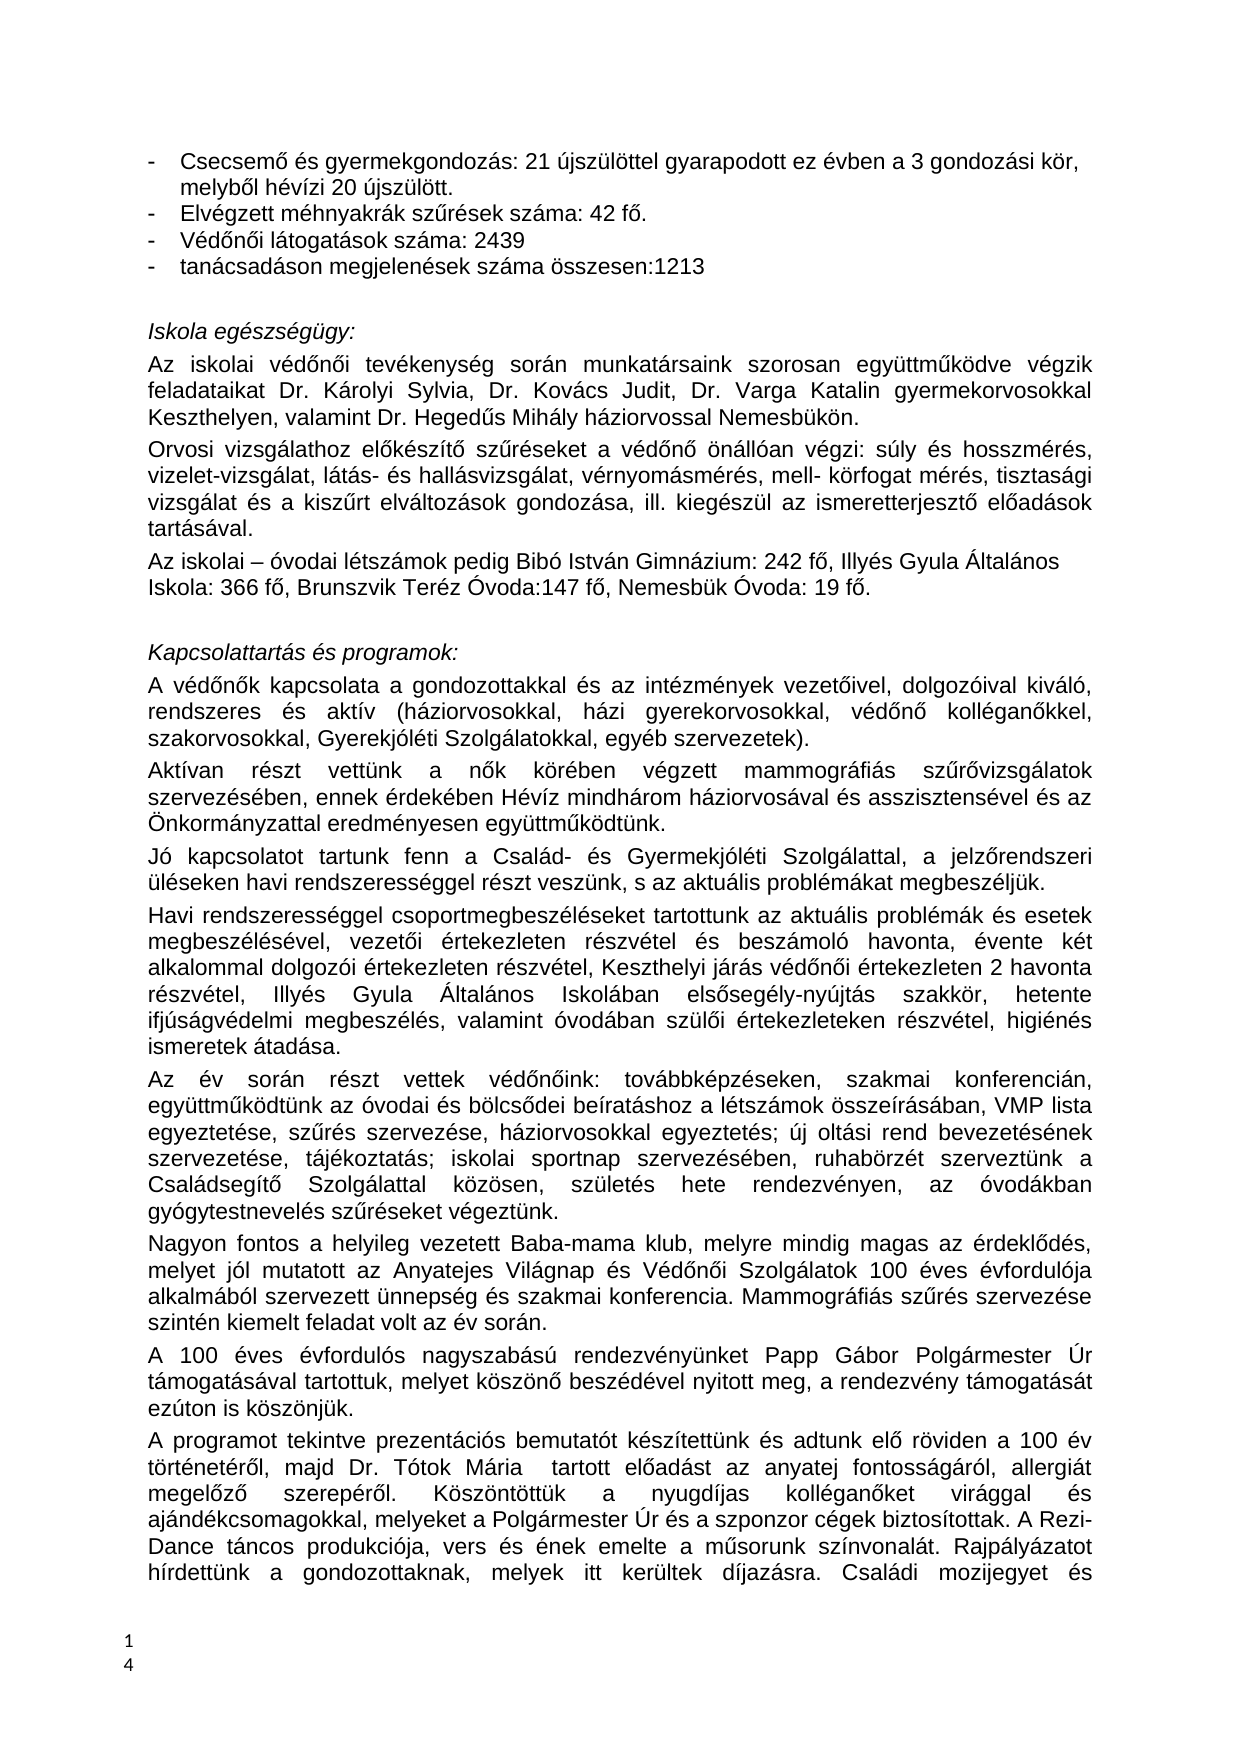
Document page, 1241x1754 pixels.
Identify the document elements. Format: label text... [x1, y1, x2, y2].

list Elvégzett méhnyakrák szűrések száma: 42 fő. [148, 200, 1093, 227]
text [148, 1427, 1093, 1585]
list Védőnői látogatások száma: 2439 [148, 227, 1093, 253]
text Havi rendszerességgel csoportmegbeszéléseket tartottunk az aktuális problémák és esetek megbeszélésével, vezetői értekezleten részvétel és beszámoló havonta, évente két alkalommal dolgozói értekezleten részvétel, Keszthelyi járás védőnői értekezleten 2 havonta részvétel, Illyés Gyula Általános Iskolában elsősegély-nyújtás szakkör, hetente ifjúságvédelmi megbeszélés, valamint óvodában szülői értekezleteken részvétel, higiénés ismeretek átadása. [148, 902, 1093, 1060]
text Az iskolai védőnői tevékenység során munkatársaink szorosan együttműködve végzik feladataikat Dr. Károlyi Sylvia, Dr. Kovács Judit, Dr. Varga Katalin gyermekorvosokkal Keszthelyen, valamint Dr. Hegedűs Mihály háziorvossal Nemesbükön. [148, 351, 1093, 430]
text A védőnők kapcsolata a gondozottakkal és az intézmények vezetőivel, dolgozóival kiváló, rendszeres és aktív (háziorvosokkal, házi gyerekorvosokkal, védőnő kolléganőkkel, szakorvosokkal, Gyerekjóléti Szolgálatokkal, egyéb szervezetek). [148, 672, 1093, 751]
text Kapcsolattartás és programok: [148, 639, 1093, 666]
text Orvosi vizsgálathoz előkészítő szűréseket a védőnő önállóan végzi: súly és hosszmérés, vizelet-vizsgálat, látás- és hallásvizsgálat, vérnyomásmérés, mell- körfogat mérés, tisztasági vizsgálat és a kiszűrt elváltozások gondozása, ill. kiegészül az ismeretterjesztő előadások tartásával. [148, 436, 1093, 542]
text A 100 éves évfordulós nagyszabású rendezvényünket Papp Gábor Polgármester Úr támogatásával tartottuk, melyet köszönő beszédével nyitott meg, a rendezvény támogatását ezúton is köszönjük. [148, 1342, 1093, 1421]
list Csecsemő és gyermekgondozás: 21 újszülöttel gyarapodott ez évben a 3 gondozási kör, melyből hévízi 20 újszülött. [148, 148, 1093, 200]
text Az év során részt vettek védőnőink: továbbképzéseken, szakmai konferencián, együttműködtünk az óvodai és bölcsődei beíratáshoz a létszámok összeírásában, VMP lista egyeztetése, szűrés szervezése, háziorvosokkal egyeztetés; új oltási rend bevezetésének szervezetése, tájékoztatás; iskolai sportnap szervezésében, ruhabörzét szerveztünk a Családsegítő Szolgálattal közösen, születés hete rendezvényen, az óvodákban gyógytestnevelés szűréseket végeztünk. [148, 1066, 1093, 1224]
text Nagyon fontos a helyileg vezetett Baba-mama klub, melyre mindig magas az érdeklődés, melyet jól mutatott az Anyatejes Világnap és Védőnői Szolgálatok 100 éves évfordulója alkalmából szervezett ünnepség és szakmai konferencia. Mammográfiás szűrés szervezése szintén kiemelt feladat volt az év során. [148, 1230, 1093, 1336]
text Aktívan részt vettünk a nők körében végzett mammográfiás szűrővizsgálatok szervezésében, ennek érdekében Hévíz mindhárom háziorvosával és asszisztensével és az Önkormányzattal eredményesen együttműködtünk. [148, 757, 1093, 836]
text Az iskolai – óvodai létszámok pedig Bibó István Gimnázium: 242 fő, Illyés Gyula Általános Iskola: 366 fő, Brunszvik Teréz Óvoda:147 fő, Nemesbük Óvoda: 19 fő. [148, 548, 1093, 601]
text Iskola egészségügy: [148, 318, 1093, 344]
list tanácsadáson megjelenések száma összesen:1213 [148, 253, 1093, 279]
text Jó kapcsolatot tartunk fenn a Család- és Gyermekjóléti Szolgálattal, a jelzőrendszeri üléseken havi rendszerességgel részt veszünk, s az aktuális problémákat megbeszéljük. [148, 843, 1093, 895]
